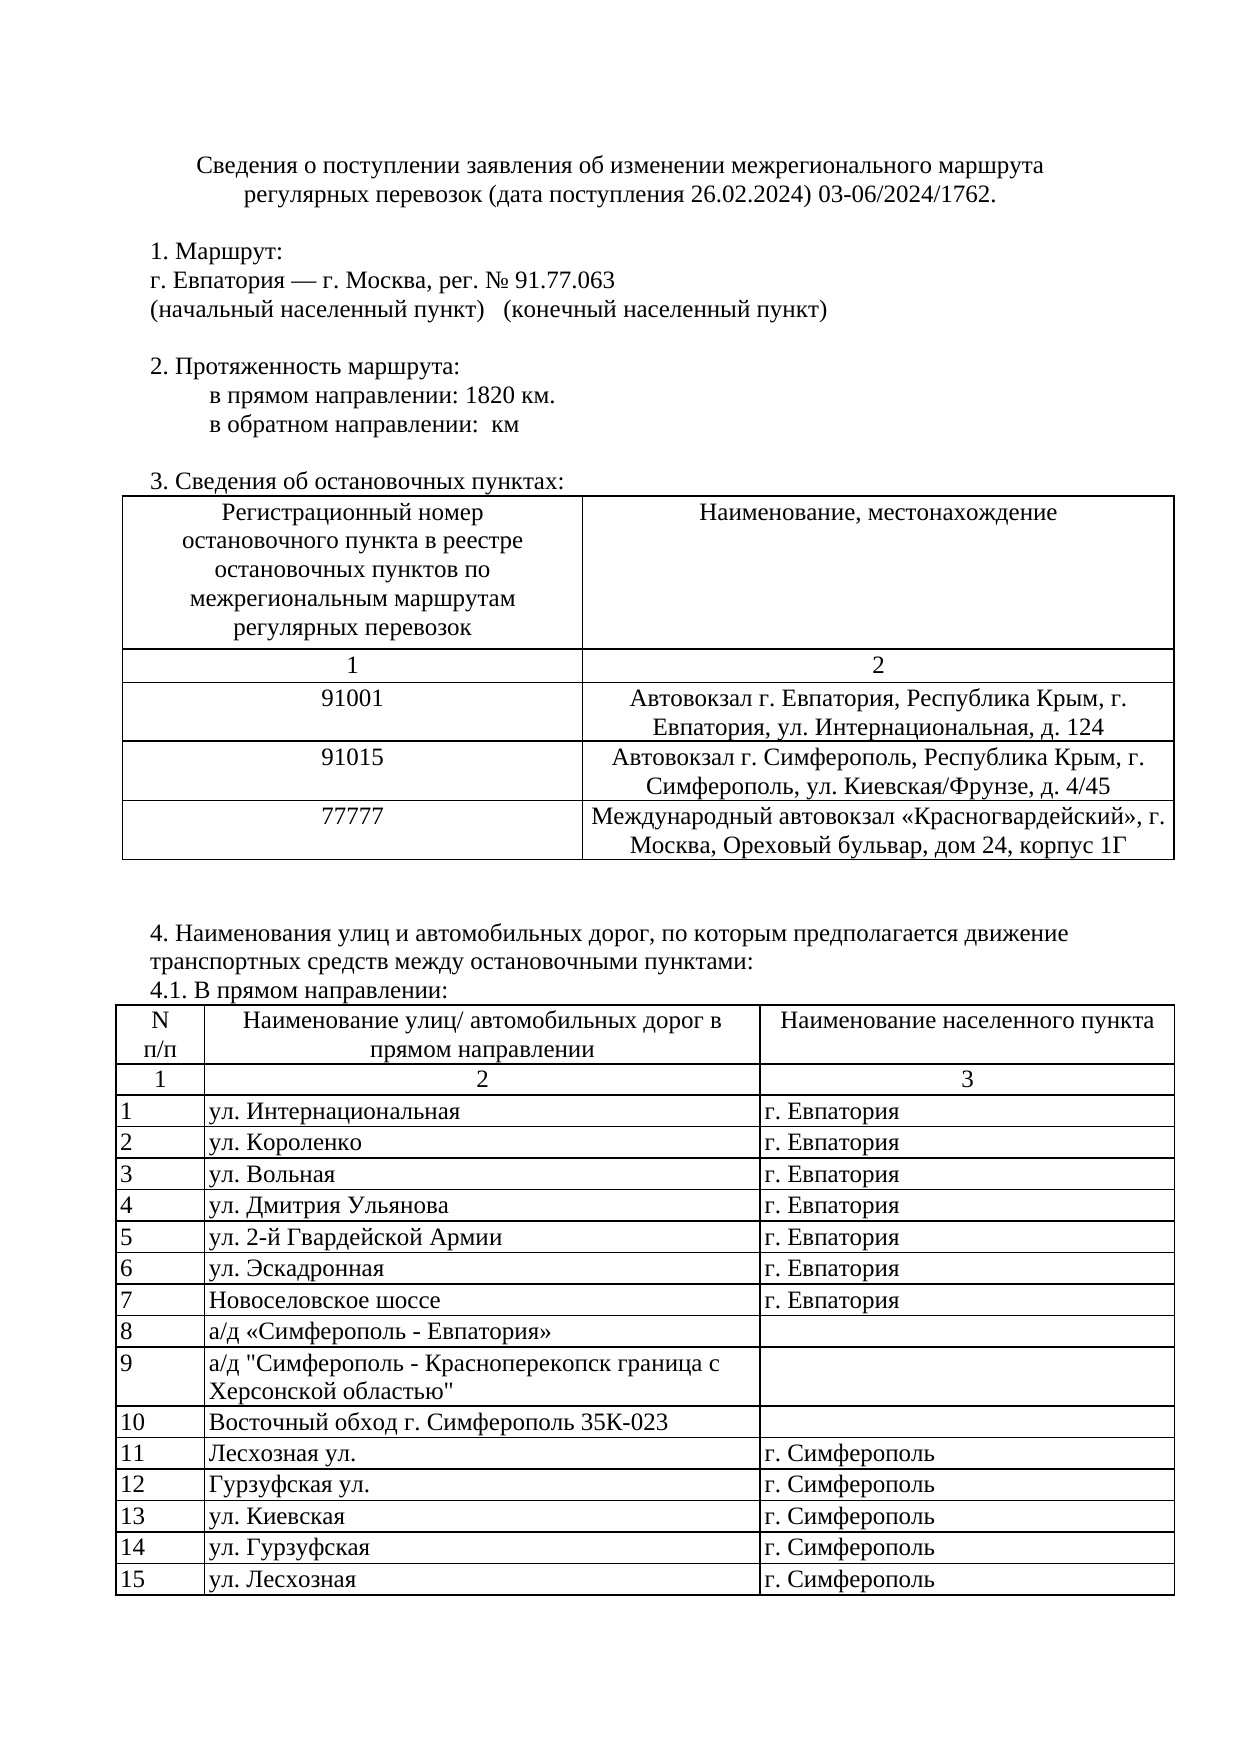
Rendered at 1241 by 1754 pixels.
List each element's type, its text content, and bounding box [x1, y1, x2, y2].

table_cell г. Евпатория [761, 1127, 1174, 1157]
table_cell Автовокзал г. Евпатория, Республика Крым, г. Евпатория, ул. Интернациональная, д. 124 [583, 683, 1173, 740]
table_cell 91001 [123, 683, 582, 740]
table_cell г. Евпатория [761, 1159, 1174, 1189]
table_cell ул. 2-й Гвардейской Армии [205, 1222, 759, 1252]
table_cell г. Симферополь [761, 1470, 1174, 1499]
table_cell 11 [117, 1438, 204, 1468]
table_cell 12 [117, 1470, 204, 1499]
table_cell Гурзуфская ул. [205, 1470, 759, 1499]
table_cell г. Симферополь [761, 1533, 1174, 1562]
table_cell 5 [117, 1222, 204, 1252]
table_cell 1 [123, 650, 582, 681]
table_cell Восточный обход г. Симферополь 35К-023 [205, 1407, 759, 1437]
table_cell ул. Киевская [205, 1501, 759, 1531]
table_cell [761, 1348, 1174, 1405]
table_cell 9 [117, 1348, 204, 1405]
table_cell 91015 [123, 742, 582, 799]
table_cell 1 [117, 1065, 204, 1094]
table_cell г. Евпатория [761, 1190, 1174, 1220]
text 2. Протяженность маршрута: [150, 351, 1090, 380]
table_cell г. Симферополь [761, 1501, 1174, 1531]
table_cell Новоселовское шоссе [205, 1285, 759, 1314]
table_cell [761, 1407, 1174, 1437]
table_cell 3 [117, 1159, 204, 1189]
text (начальный населенный пункт) (конечный населенный пункт) [150, 294, 1090, 322]
table_cell ул. Интернациональная [205, 1096, 759, 1126]
table_cell 3 [761, 1065, 1174, 1094]
table_header Наименование, местонахождение [583, 497, 1173, 648]
text 3. Сведения об остановочных пунктах: [150, 466, 1090, 495]
table_header N п/п [117, 1006, 204, 1063]
text 4.1. В прямом направлении: [150, 975, 1090, 1004]
table_cell 15 [117, 1564, 204, 1594]
table_cell 4 [117, 1190, 204, 1220]
table_header Наименование улиц/ автомобильных дорог в прямом направлении [205, 1006, 759, 1063]
text в обратном направлении: км [150, 409, 1090, 437]
text Сведения о поступлении заявления об изменении межрегионального маршрута регулярных перевозок (дата поступления 26.02.2024) 03-06/2024/1762. [150, 150, 1090, 207]
table_cell Международный автовокзал «Красногвардейский», г. Москва, Ореховый бульвар, дом 24, корпус 1Г [583, 801, 1173, 858]
table_cell г. Симферополь [761, 1564, 1174, 1594]
table_cell г. Евпатория [761, 1222, 1174, 1252]
table_cell 2 [205, 1065, 759, 1094]
table_cell г. Евпатория [761, 1096, 1174, 1126]
text 4. Наименования улиц и автомобильных дорог, по которым предполагается движение транспортных средств между остановочными пунктами: [150, 918, 1090, 975]
table_cell 6 [117, 1253, 204, 1283]
table_cell 1 [117, 1096, 204, 1126]
table_cell ул. Лесхозная [205, 1564, 759, 1594]
table_cell 10 [117, 1407, 204, 1437]
table_cell г. Евпатория [761, 1253, 1174, 1283]
text 1. Маршрут: [150, 236, 1090, 265]
table_cell [761, 1316, 1174, 1346]
table_cell 14 [117, 1533, 204, 1562]
table_cell 77777 [123, 801, 582, 858]
table_cell 8 [117, 1316, 204, 1346]
table_cell а/д "Симферополь - Красноперекопск граница с Херсонской областью" [205, 1348, 759, 1405]
table_header Наименование населенного пункта [761, 1006, 1174, 1063]
table_cell Лесхозная ул. [205, 1438, 759, 1468]
table_cell 7 [117, 1285, 204, 1314]
table_cell г. Симферополь [761, 1438, 1174, 1468]
table_cell ул. Гурзуфская [205, 1533, 759, 1562]
table_cell Автовокзал г. Симферополь, Республика Крым, г. Симферополь, ул. Киевская/Фрунзе, д. 4/45 [583, 742, 1173, 799]
table_cell а/д «Симферополь - Евпатория» [205, 1316, 759, 1346]
text г. Евпатория — г. Москва, рег. № 91.77.063 [150, 265, 1090, 294]
table_cell ул. Короленко [205, 1127, 759, 1157]
table_cell ул. Вольная [205, 1159, 759, 1189]
table_cell 2 [117, 1127, 204, 1157]
text в прямом направлении: 1820 км. [150, 380, 1090, 409]
table_cell ул. Дмитрия Ульянова [205, 1190, 759, 1220]
table_cell ул. Эскадронная [205, 1253, 759, 1283]
table_cell 13 [117, 1501, 204, 1531]
table_cell 2 [583, 650, 1173, 681]
table_header Регистрационный номер остановочного пункта в реестре остановочных пунктов по межрегиональным маршрутам регулярных перевозок [123, 497, 582, 648]
table_cell г. Евпатория [761, 1285, 1174, 1314]
